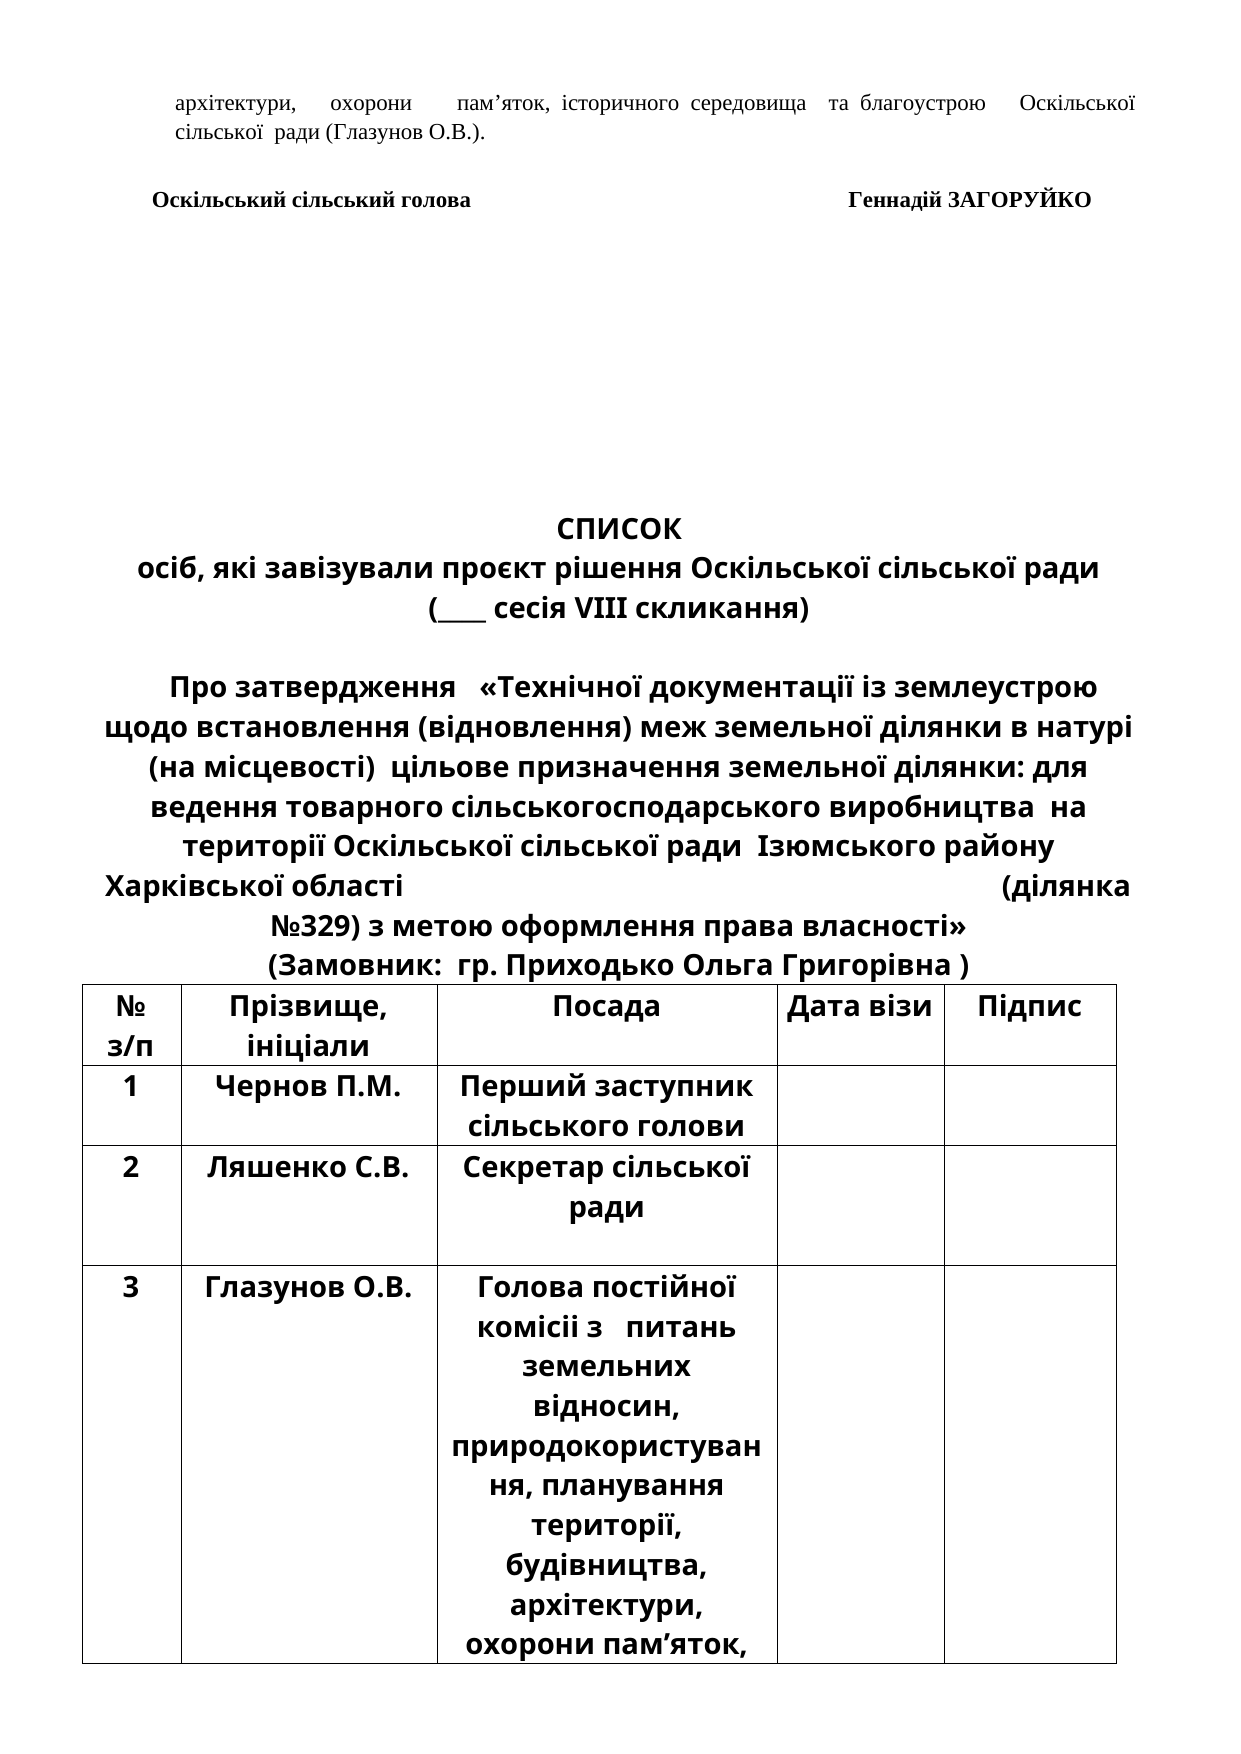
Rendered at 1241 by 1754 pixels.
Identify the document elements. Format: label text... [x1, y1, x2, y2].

table_cell Перший заступник сільського голови [438, 1066, 777, 1145]
table_cell 3 [83, 1266, 181, 1663]
table_cell Секретар сільської ради [438, 1146, 777, 1265]
table_cell Чернов П.М. [182, 1066, 437, 1145]
table_cell [778, 1146, 944, 1265]
table_cell [778, 1266, 944, 1663]
table_cell Ляшенко С.В. [182, 1146, 437, 1265]
table_cell 2 [83, 1146, 181, 1265]
table_header Посада [438, 985, 777, 1065]
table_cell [438, 1266, 777, 1663]
table_header Підпис [945, 985, 1116, 1065]
text Про затвердження «Технічної документації із землеустрою щодо встановлення (відновлення) меж земельної ділянки в натурі (на місцевості) цільове призначення земельної ділянки: для ведення товарного сільськогосподарського виробництва на території Оскільської сільської ради Ізюмського району Харківської області (ділянка №329) з метою оформлення права власності» [100, 667, 1137, 944]
text Оскільський сільський голова Геннадій ЗАГОРУЙКО [100, 186, 1137, 212]
table_cell [945, 1146, 1116, 1265]
table_header Дата візи [778, 985, 944, 1065]
text СПИСОК [100, 508, 1137, 548]
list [137, 89, 1137, 146]
table_header Прізвище, ініціали [182, 985, 437, 1065]
text осіб, які завізували проєкт рішення Оскільської сільської ради [100, 548, 1137, 587]
table_header № з/п [83, 985, 181, 1065]
table_cell 1 [83, 1066, 181, 1145]
text (Замовник: гр. Приходько Ольга Григорівна ) [100, 944, 1137, 984]
table_cell Глазунов О.В. [182, 1266, 437, 1663]
table_cell [778, 1066, 944, 1145]
text (____ сесія VIІІ скликання) [100, 587, 1137, 627]
table_cell [945, 1266, 1116, 1663]
table_cell [945, 1066, 1116, 1145]
